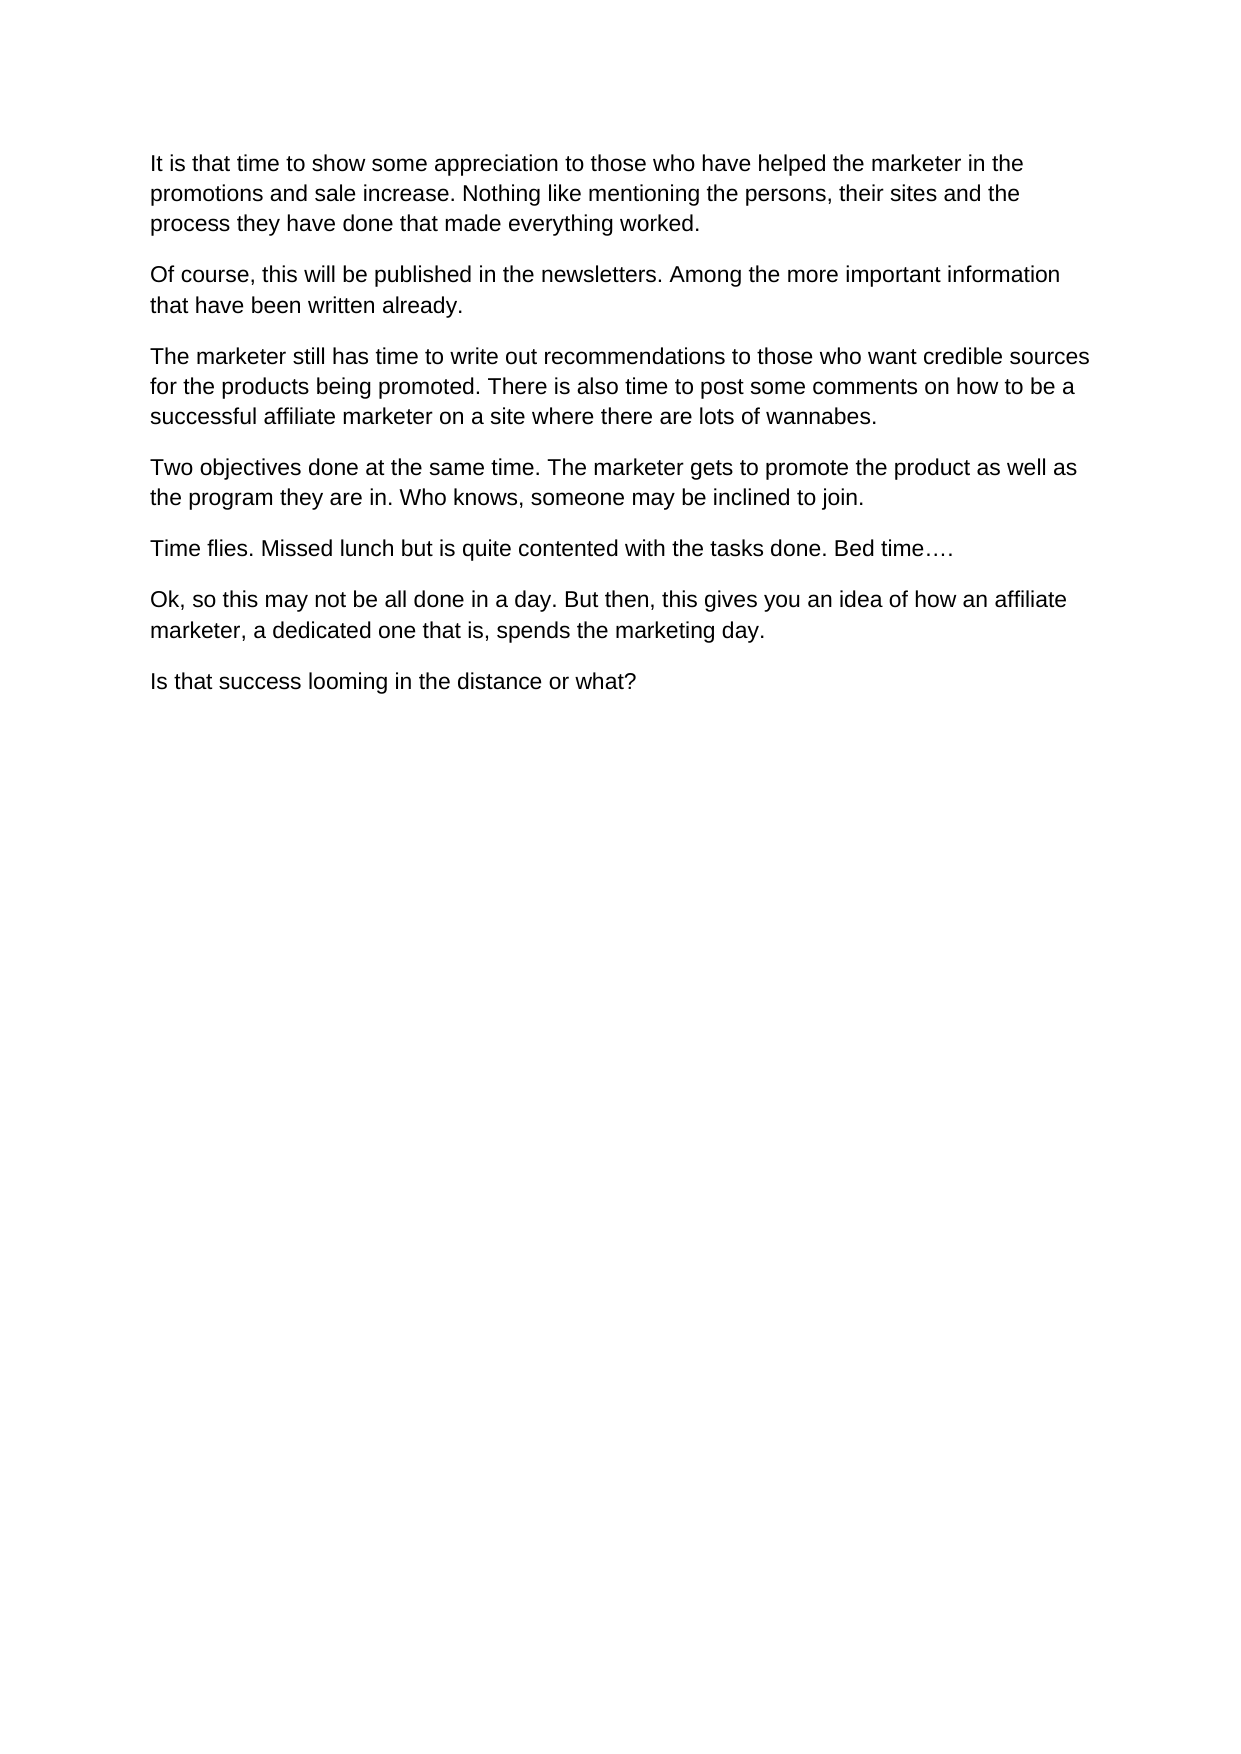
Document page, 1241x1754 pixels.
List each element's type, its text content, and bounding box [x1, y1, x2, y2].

text Of course, this will be published in the newsletters. Among the more important information that have been written already. [150, 261, 1090, 318]
text Is that success looming in the distance or what? [150, 668, 1090, 694]
text Ok, so this may not be all done in a day. But then, this gives you an idea of how an affiliate marketer, a dedicated one that is, spends the marketing day. [150, 586, 1090, 643]
text Time flies. Missed lunch but is quite contented with the tasks done. Bed time…. [150, 535, 1090, 562]
text It is that time to show some appreciation to those who have helped the marketer in the promotions and sale increase. Nothing like mentioning the persons, their sites and the process they have done that made everything worked. [150, 150, 1090, 237]
text The marketer still has time to write out recommendations to those who want credible sources for the products being promoted. There is also time to post some comments on how to be a successful affiliate marketer on a site where there are lots of wannabes. [150, 343, 1090, 429]
text Two objectives done at the same time. The marketer gets to promote the product as well as the program they are in. Who knows, someone may be inclined to join. [150, 454, 1090, 511]
